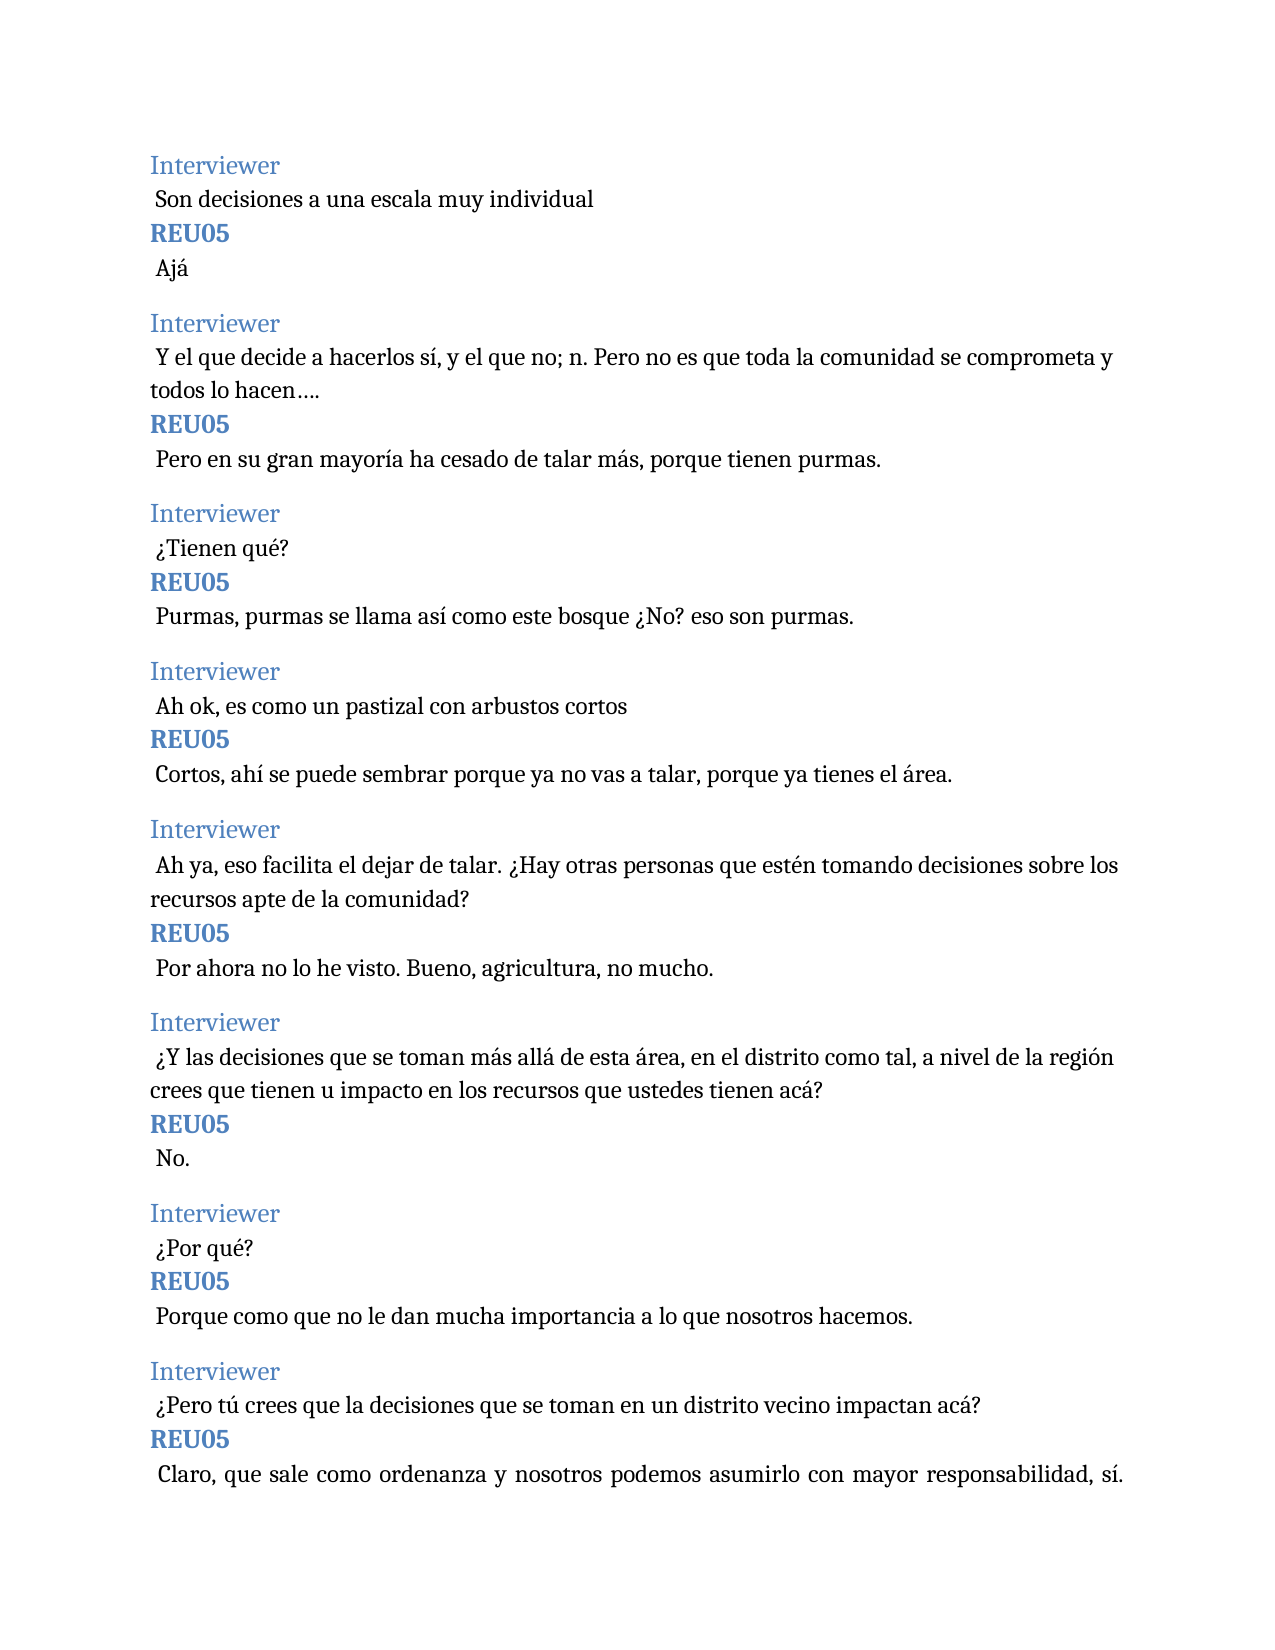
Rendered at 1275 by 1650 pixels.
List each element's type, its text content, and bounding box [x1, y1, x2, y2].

text REU05 No. [150, 1109, 1125, 1173]
subtitle Interviewer ¿Pero tú crees que la decisiones que se toman en un distrito vecino impactan acá? [150, 1356, 1125, 1420]
text REU05 Ajá [150, 218, 1125, 283]
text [150, 1424, 1125, 1488]
text REU05 Por ahora no lo he visto. Bueno, agricultura, no mucho. [150, 918, 1125, 982]
subtitle Interviewer Son decisiones a una escala muy individual [150, 150, 1125, 214]
subtitle Interviewer ¿Y las decisiones que se toman más allá de esta área, en el distrito como tal, a nivel de la región crees que tienen u impacto en los recursos que ustedes tienen acá? [150, 1007, 1125, 1104]
text REU05 Pero en su gran mayoría ha cesado de talar más, porque tienen purmas. [150, 409, 1125, 473]
subtitle Interviewer Y el que decide a hacerlos sí, y el que no; n. Pero no es que toda la comunidad se comprometa y todos lo hacen…. [150, 308, 1125, 405]
text REU05 Cortos, ahí se puede sembrar porque ya no vas a talar, porque ya tienes el área. [150, 724, 1125, 789]
text REU05 Porque como que no le dan mucha importancia a lo que nosotros hacemos. [150, 1266, 1125, 1331]
subtitle Interviewer ¿Tienen qué? [150, 498, 1125, 563]
subtitle Interviewer Ah ok, es como un pastizal con arbustos cortos [150, 656, 1125, 720]
text REU05 Purmas, purmas se llama así como este bosque ¿No? eso son purmas. [150, 567, 1125, 631]
subtitle Interviewer Ah ya, eso facilita el dejar de talar. ¿Hay otras personas que estén tomando decisiones sobre los recursos apte de la comunidad? [150, 814, 1125, 914]
subtitle Interviewer ¿Por qué? [150, 1198, 1125, 1262]
